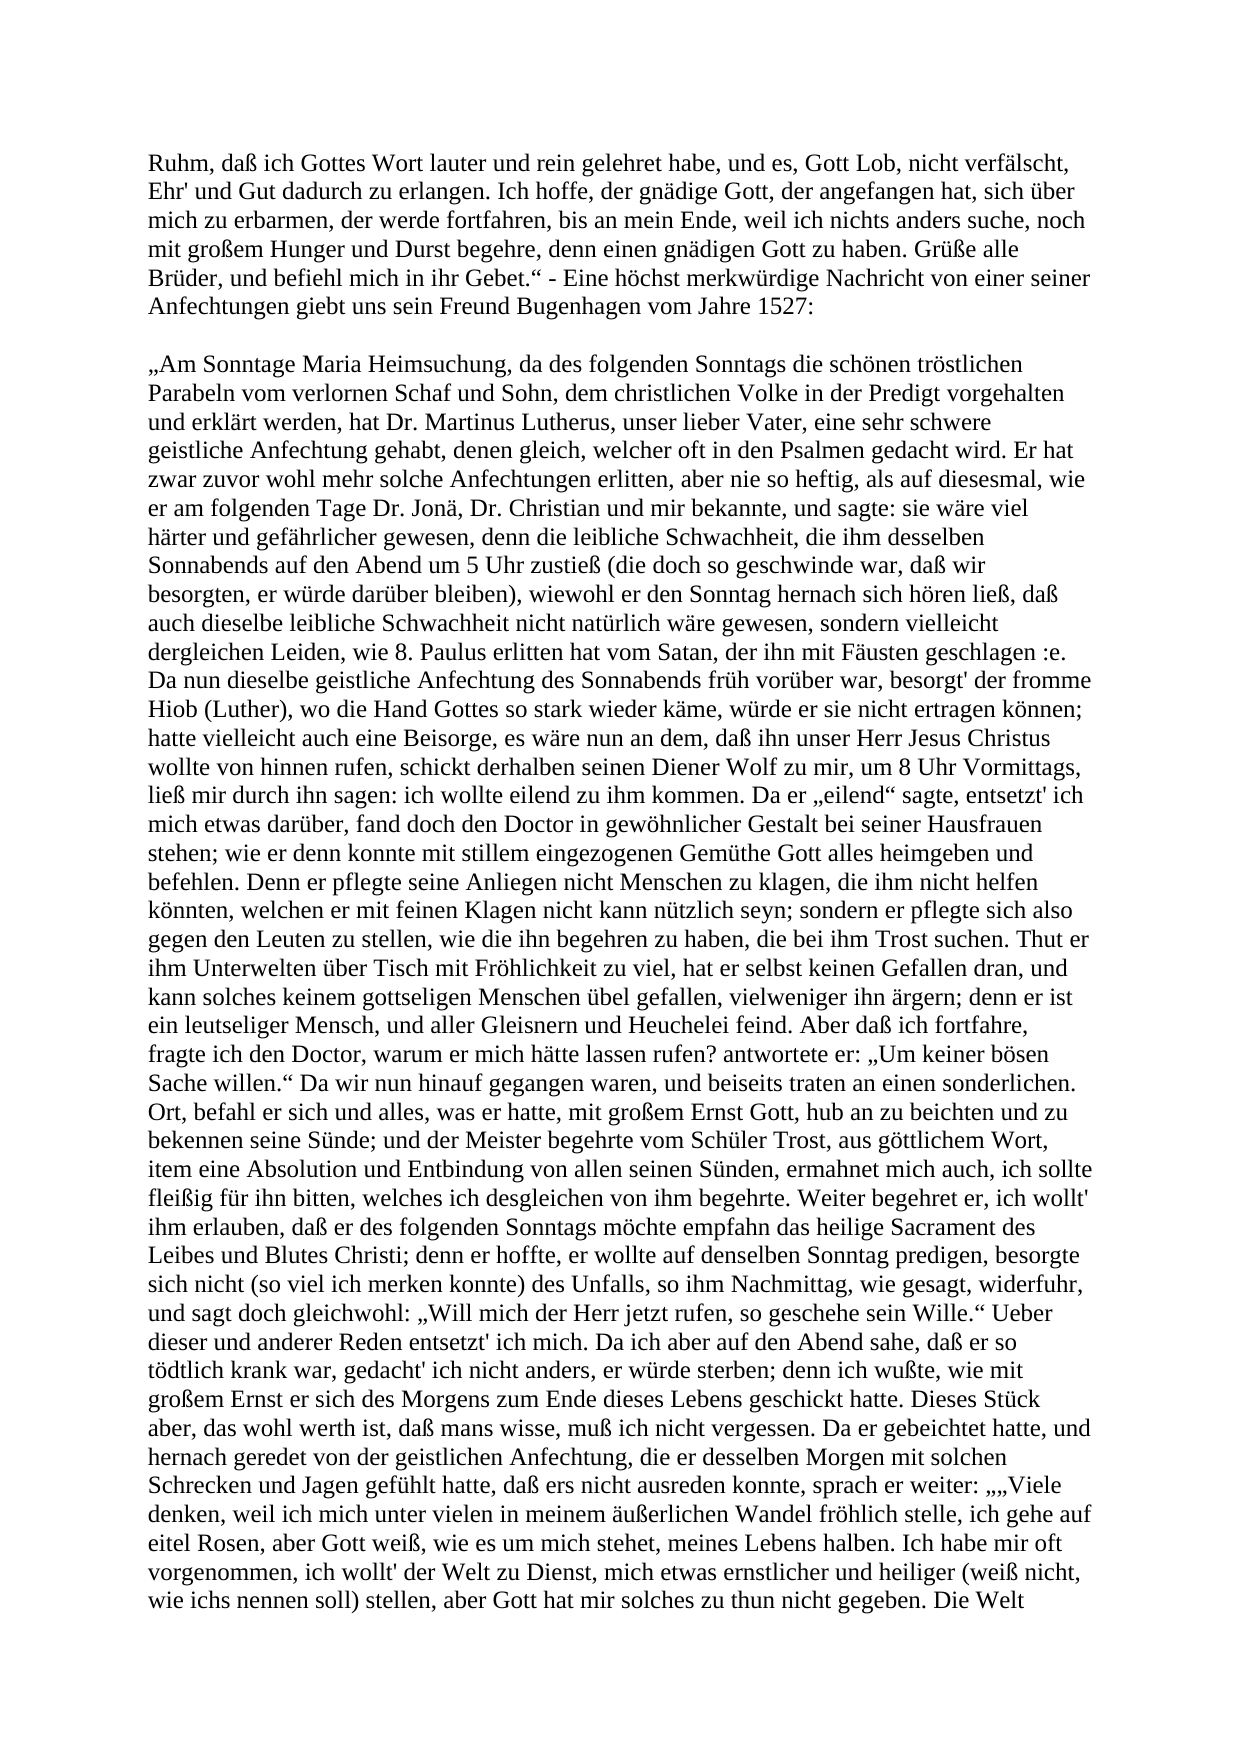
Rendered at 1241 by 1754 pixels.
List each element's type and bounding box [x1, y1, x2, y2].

text [148, 148, 1093, 320]
text [148, 349, 1093, 1614]
